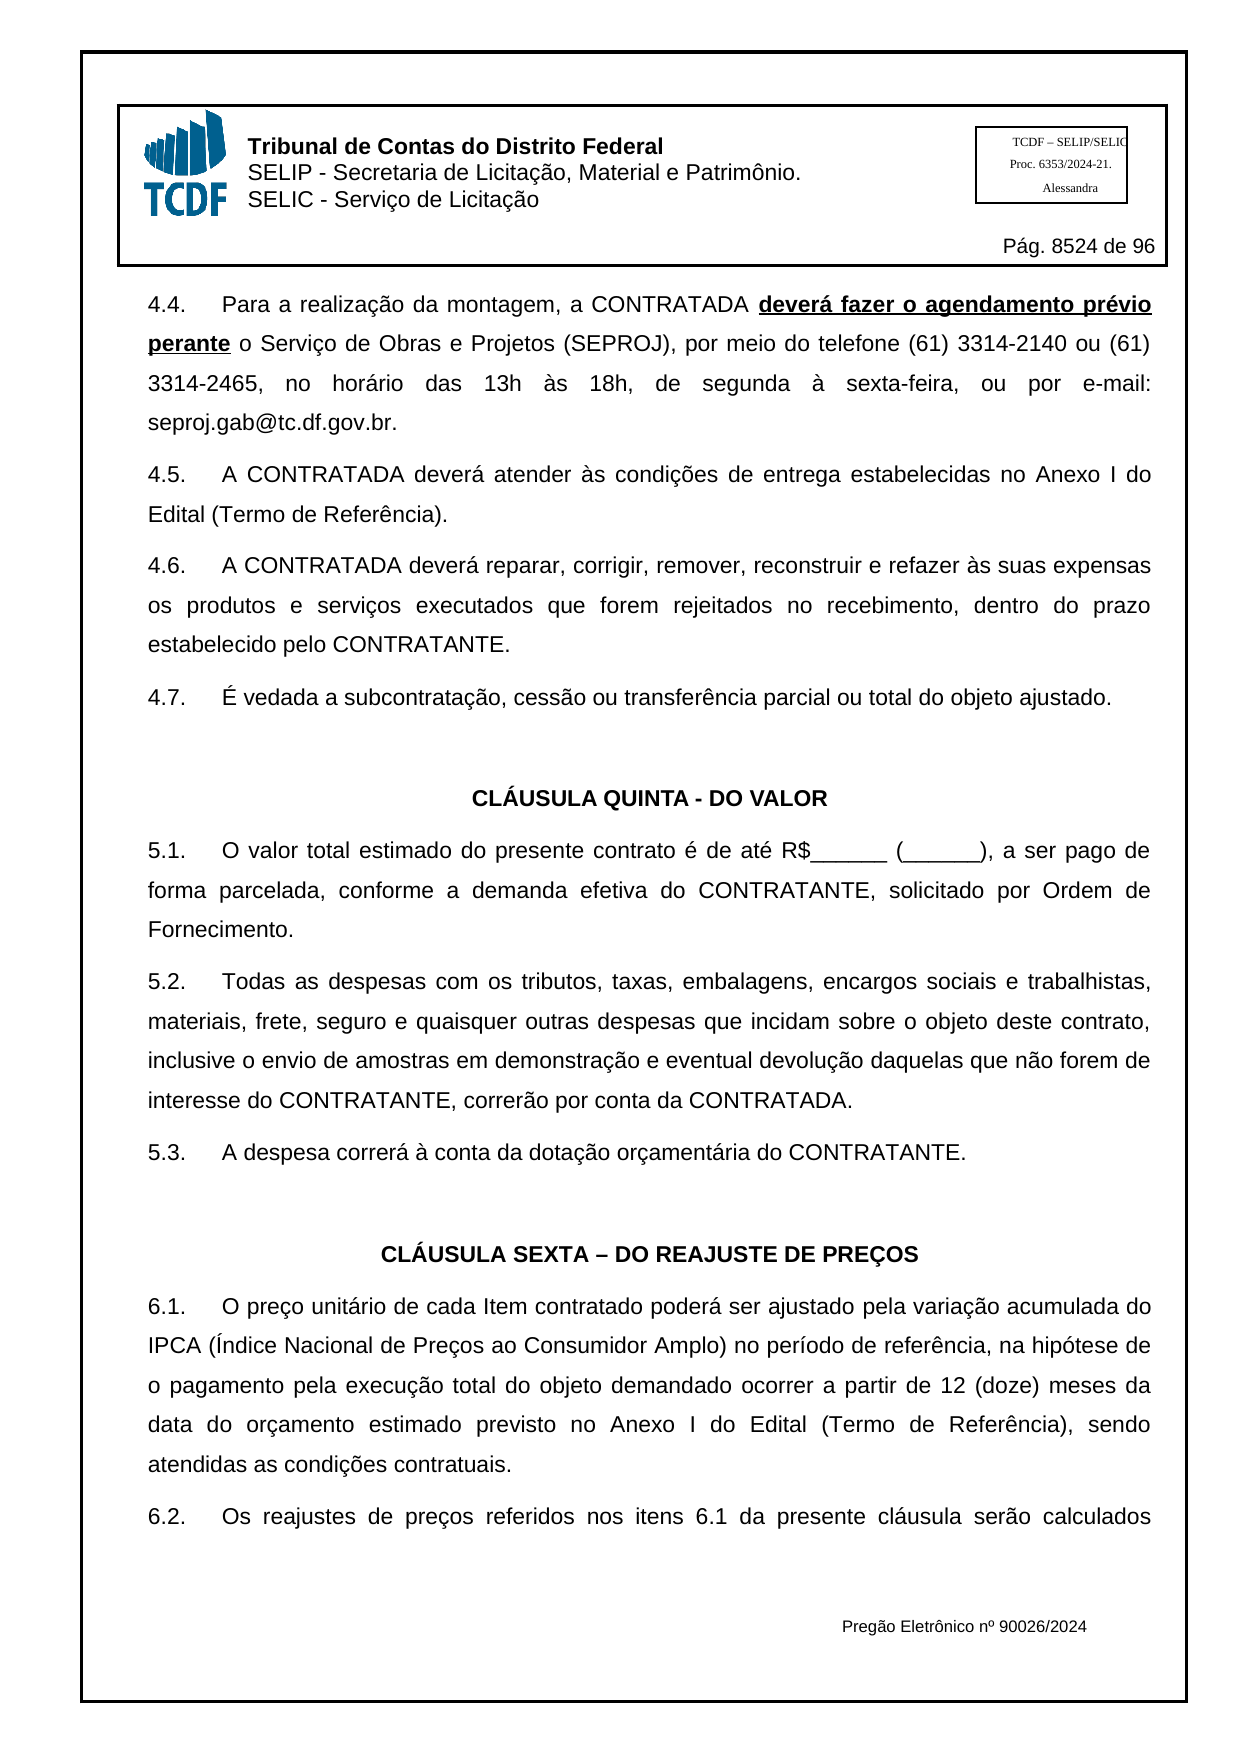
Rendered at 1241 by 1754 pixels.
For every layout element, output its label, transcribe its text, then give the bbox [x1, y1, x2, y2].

list 5.1. O valor total estimado do presente contrato é de até R$______ (______), a ser pago de forma parcelada, conforme a demanda efetiva do CONTRATANTE, solicitado por Ordem de Fornecimento. [148, 837, 1152, 943]
list 4.5. A CONTRATADA deverá atender às condições de entrega estabelecidas no Anexo I do Edital (Termo de Referência). [148, 461, 1152, 527]
list 5.3. A despesa correrá à conta da dotação orçamentária do CONTRATANTE. [148, 1139, 1152, 1165]
list 4.4. Para a realização da montagem, a CONTRATADA deverá fazer o agendamento prévio perante o Serviço de Obras e Projetos (SEPROJ), por meio do telefone (61) 3314-2140 ou (61) 3314-2465, no horário das 13h às 18h, de segunda à sexta-feira, ou por e-mail: seproj.gab@tc.df.gov.br. [148, 291, 1152, 435]
text cláusula quinta - DO VALOR [148, 785, 1152, 812]
list 6.1. O preço unitário de cada Item contratado poderá ser ajustado pela variação acumulada do IPCA (Índice Nacional de Preços ao Consumidor Amplo) no período de referência, na hipótese de o pagamento pela execução total do objeto demandado ocorrer a partir de 12 (doze) meses da data do orçamento estimado previsto no Anexo I do Edital (Termo de Referência), sendo atendidas as condições contratuais. [148, 1293, 1152, 1477]
list 4.6. A CONTRATADA deverá reparar, corrigir, remover, reconstruir e refazer às suas expensas os produtos e serviços executados que forem rejeitados no recebimento, dentro do prazo estabelecido pelo CONTRATANTE. [148, 552, 1152, 658]
picture [129, 107, 241, 218]
list 5.2. Todas as despesas com os tributos, taxas, embalagens, encargos sociais e trabalhistas, materiais, frete, seguro e quaisquer outras despesas que incidam sobre o objeto deste contrato, inclusive o envio de amostras em demonstração e eventual devolução daquelas que não forem de interesse do CONTRATANTE, correrão por conta da CONTRATADA. [148, 968, 1152, 1113]
list 4.7. É vedada a subcontratação, cessão ou transferência parcial ou total do objeto ajustado. [148, 683, 1152, 710]
text CLÁUSULA sexta – Do REAJUSTE DE PREÇOS [148, 1241, 1152, 1267]
text 6.2. Os reajustes de preços referidos nos itens 6.1 da presente cláusula serão calculados mediante a aplicação da seguinte fórmula: [148, 1503, 1152, 1529]
